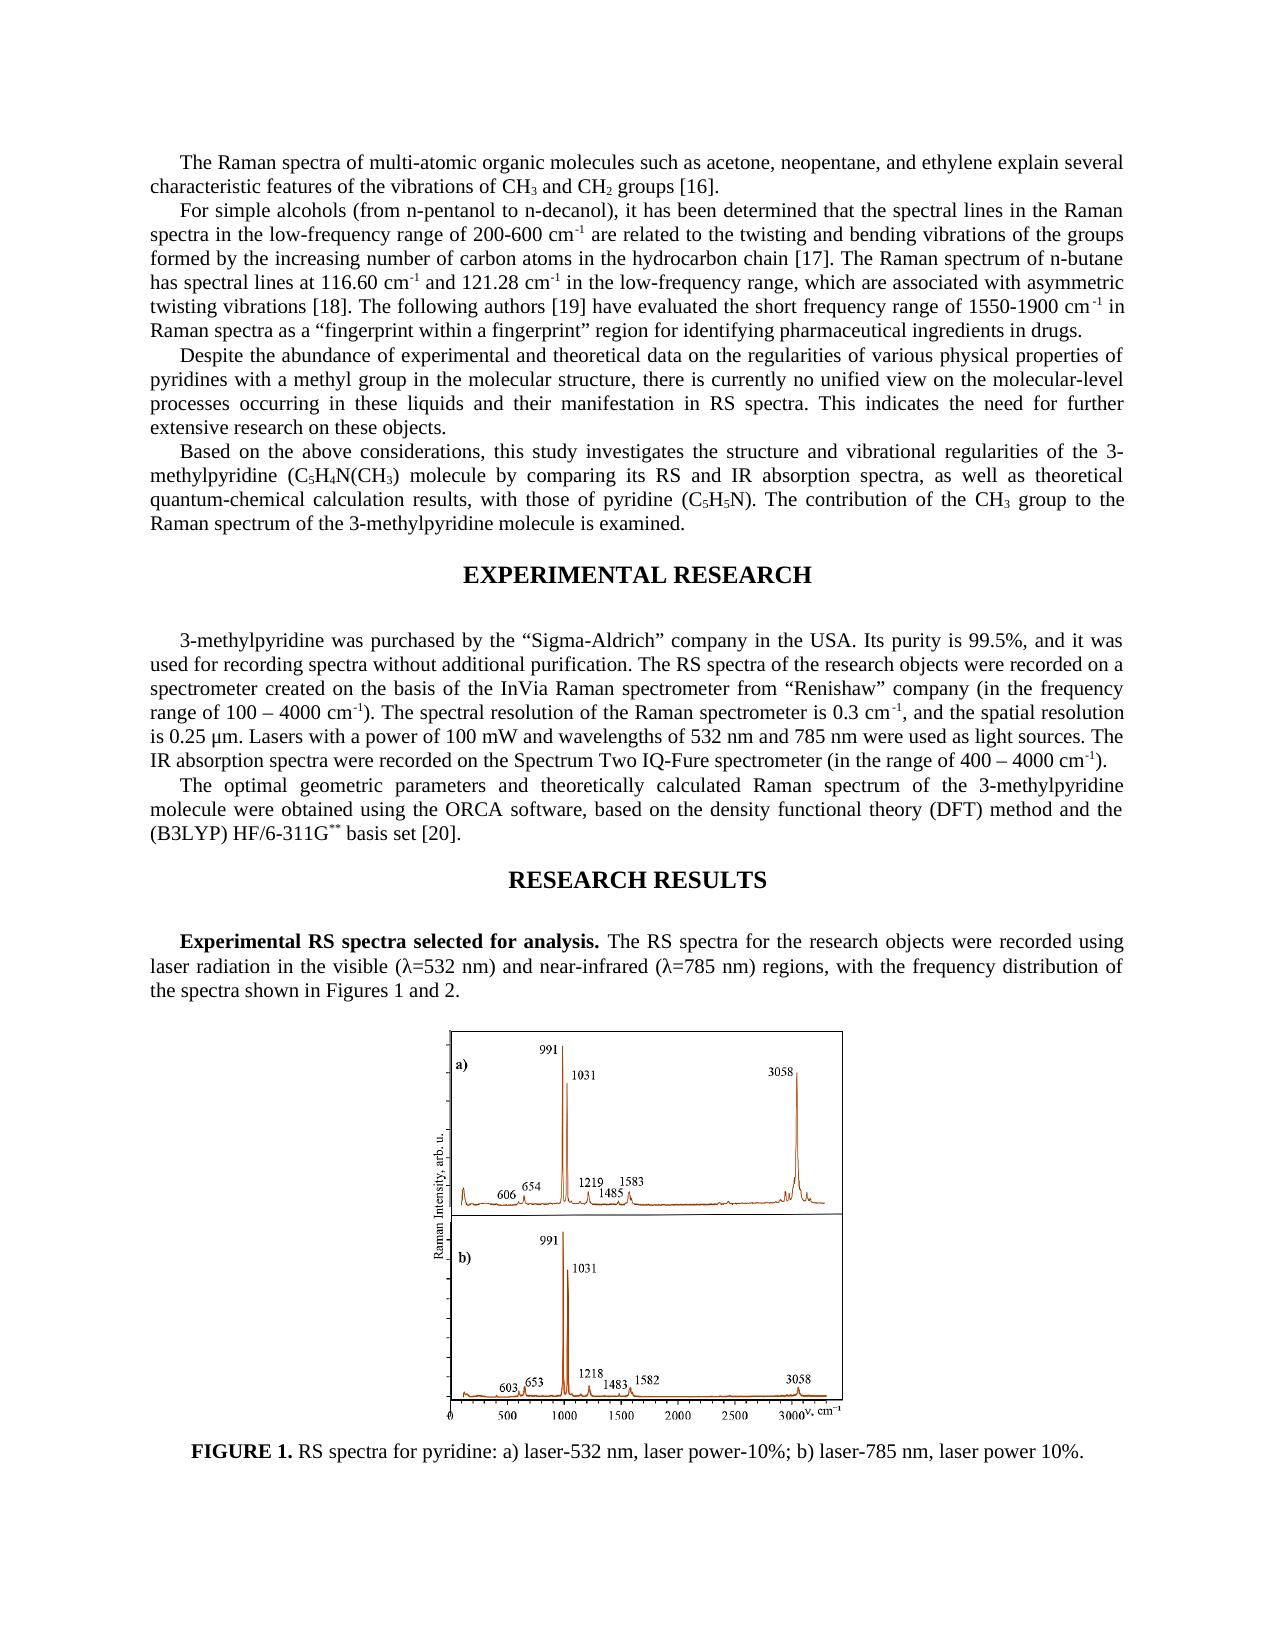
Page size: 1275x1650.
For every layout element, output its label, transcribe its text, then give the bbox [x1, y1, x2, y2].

picture [427, 1026, 848, 1426]
list RESEARCH RESULTS [150, 866, 1125, 894]
text For simple alcohols (from n-pentanol to n-decanol), it has been determined that the spectral lines in the Raman spectra in the low-frequency range of 200-600 cm-1 are related to the twisting and bending vibrations of the groups formed by the increasing number of carbon atoms in the hydrocarbon chain [17]. The Raman spectrum of n-butane has spectral lines at 116.60 cm-1 and 121.28 cm-1 in the low-frequency range, which are associated with asymmetric twisting vibrations [18]. The following authors [19] have evaluated the short frequency range of 1550-1900 cm-1 in Raman spectra as a “fingerprint within a fingerprint” region for identifying pharmaceutical ingredients in drugs. [150, 198, 1125, 342]
text Based on the above considerations, this study investigates the structure and vibrational regularities of the 3-methylpyridine (C5H4N(CH3) molecule by comparing its RS and IR absorption spectra, as well as theoretical quantum-chemical calculation results, with those of pyridine (C5H5N). The contribution of the CH3 group to the Raman spectrum of the 3-methylpyridine molecule is examined. [150, 439, 1125, 535]
list 3-methylpyridine was purchased by the “Sigma-Aldrich” company in the USA. Its purity is 99.5%, and it was used for recording spectra without additional purification. The RS spectra of the research objects were recorded on a spectrometer created on the basis of the InVia Raman spectrometer from “Renishaw” company (in the frequency range of 100 – 4000 cm-1). The spectral resolution of the Raman spectrometer is 0.3 cm-1, and the spatial resolution is 0.25 μm. Lasers with a power of 100 mW and wavelengths of 532 nm and 785 nm were used as light sources. The IR absorption spectra were recorded on the Spectrum Two IQ-Fure spectrometer (in the range of 400 – 4000 cm-1). [150, 628, 1125, 772]
text Despite the abundance of experimental and theoretical data on the regularities of various physical properties of pyridines with a methyl group in the molecular structure, there is currently no unified view on the molecular-level processes occurring in these liquids and their manifestation in RS spectra. This indicates the need for further extensive research on these objects. [150, 342, 1125, 439]
text The Raman spectra of multi-atomic organic molecules such as acetone, neopentane, and ethylene explain several characteristic features of the vibrations of CH3 and CH2 groups [16]. [150, 150, 1125, 198]
text Experimental RS spectra selected for analysis. The RS spectra for the research objects were recorded using laser radiation in the visible (λ=532 nm) and near-infrared (λ=785 nm) regions, with the frequency distribution of the spectra shown in Figures 1 and 2. [150, 929, 1125, 1002]
list EXPERIMENTAL RESEARCH [150, 560, 1125, 589]
text FIGURE 1. RS spectra for pyridine: a) laser-532 nm, laser power-10%; b) laser-785 nm, laser power 10%. [150, 1439, 1125, 1463]
list The optimal geometric parameters and theoretically calculated Raman spectrum of the 3-methylpyridine molecule were obtained using the ORCA software, based on the density functional theory (DFT) method and the (B3LYP) HF/6-311G** basis set [20]. [150, 772, 1125, 845]
